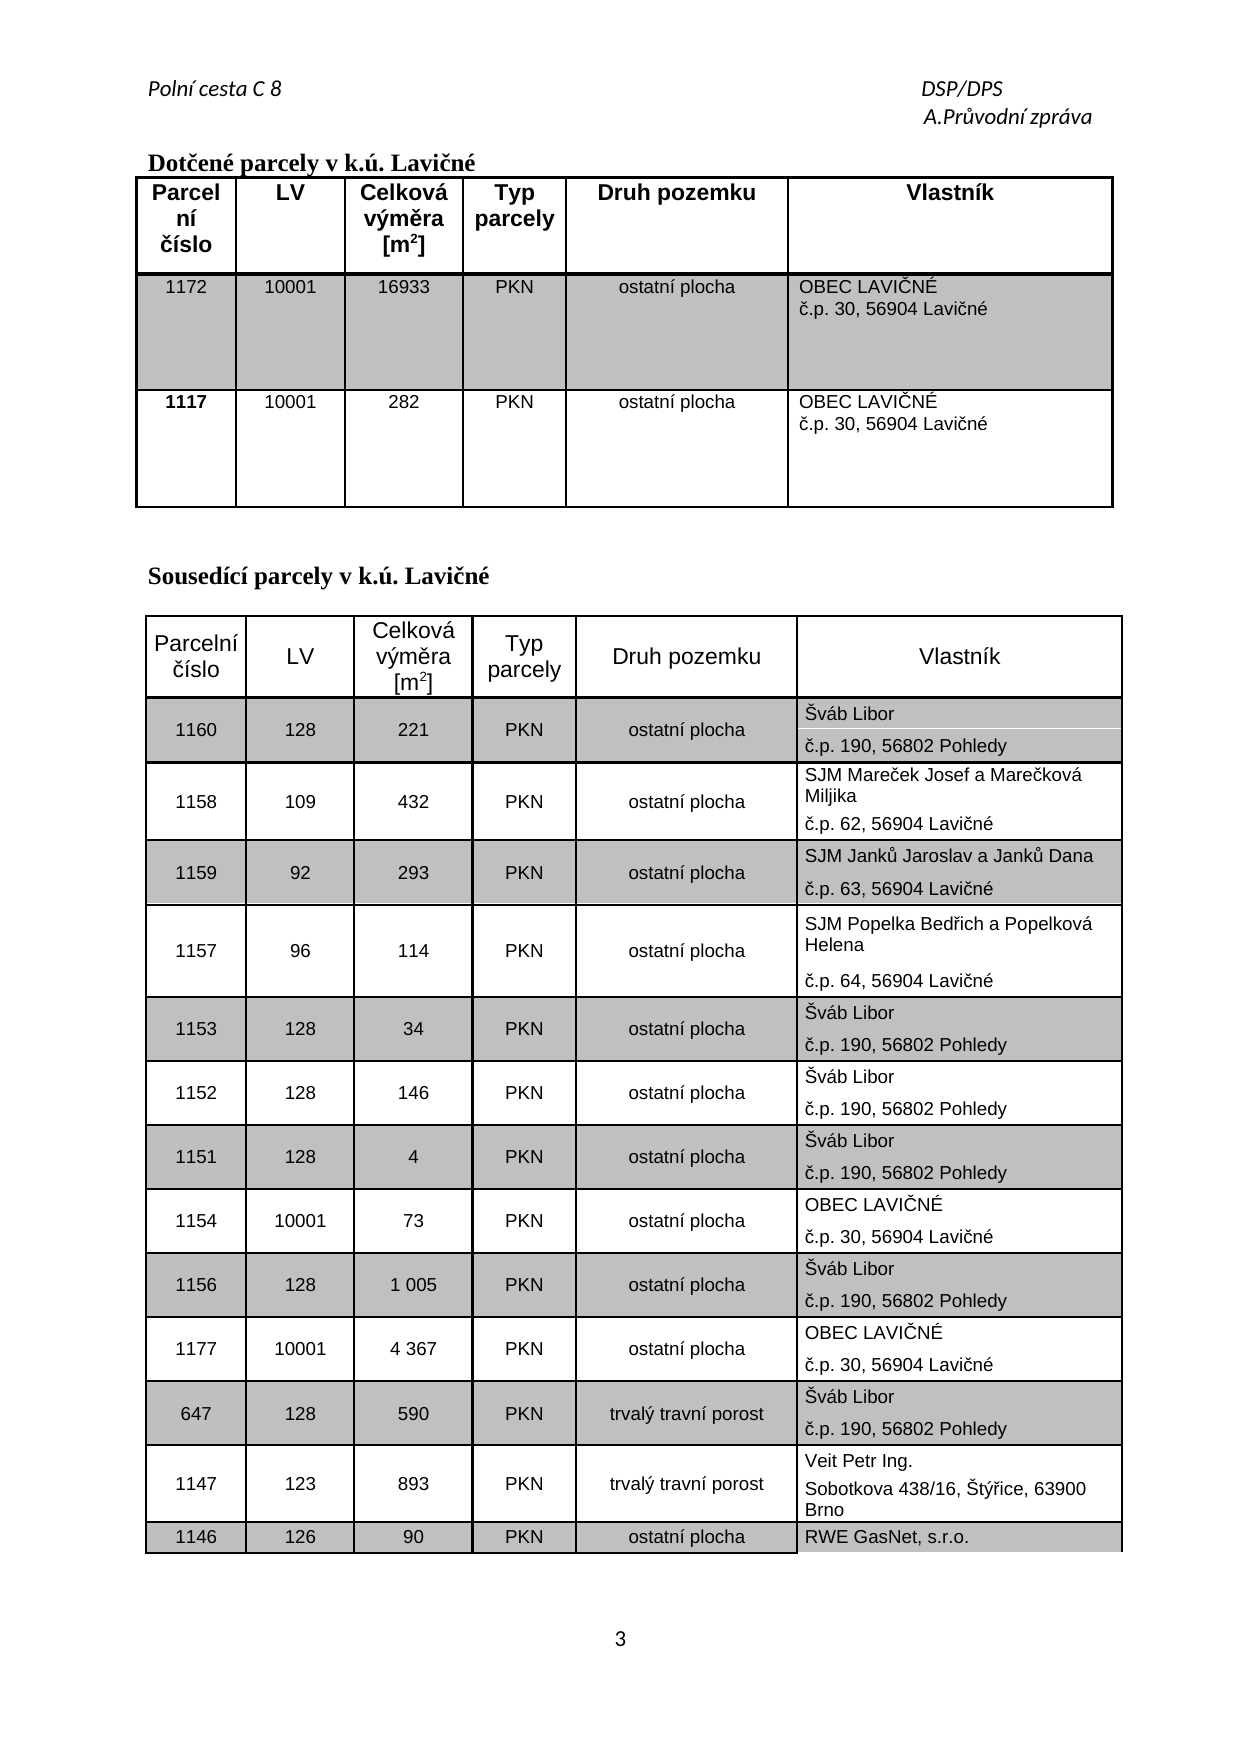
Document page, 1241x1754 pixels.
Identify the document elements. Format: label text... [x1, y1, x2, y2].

table_cell SJM Janků Jaroslav a Janků Dana [798, 841, 1121, 871]
table_cell 128 [247, 998, 353, 1060]
table_header Vlastník [789, 179, 1111, 272]
table_cell 34 [355, 998, 471, 1060]
table_cell 146 [355, 1062, 471, 1124]
table_cell Šváb Libor [798, 1126, 1121, 1155]
table_cell 109 [247, 764, 353, 839]
table_cell 893 [355, 1446, 471, 1521]
table_cell 1152 [147, 1062, 245, 1124]
table_cell č.p. 190, 56802 Pohledy [798, 729, 1121, 761]
table_cell PKN [474, 1062, 575, 1124]
table_cell 10001 [237, 391, 344, 506]
table_cell RWE GasNet, s.r.o. [798, 1523, 1121, 1552]
table_header LV [237, 179, 344, 272]
table_cell 10001 [237, 276, 344, 389]
table_cell OBEC LAVIČNÉ č.p. 30, 56904 Lavičné [789, 391, 1111, 506]
table_cell 96 [247, 906, 353, 996]
table_cell 10001 [247, 1190, 353, 1252]
table_cell PKN [464, 276, 565, 389]
table_cell 4 367 [355, 1318, 471, 1380]
table_cell č.p. 190, 56802 Pohledy [798, 1283, 1121, 1316]
table_cell ostatní plocha [577, 764, 796, 839]
table_cell Veit Petr Ing. [798, 1446, 1121, 1475]
table_header Typ parcely [464, 179, 565, 272]
table_cell PKN [474, 906, 575, 996]
table_cell ostatní plocha [577, 1062, 796, 1124]
table_cell SJM Popelka Bedřich a Popelková Helena [798, 906, 1121, 963]
table_cell 1153 [147, 998, 245, 1060]
table_cell 282 [346, 391, 462, 506]
table_header Celková výměra [m2] [346, 179, 462, 272]
table_cell č.p. 64, 56904 Lavičné [798, 963, 1121, 996]
table_cell 1157 [147, 906, 245, 996]
table_cell Šváb Libor [798, 1382, 1121, 1411]
table_cell ostatní plocha [577, 998, 796, 1060]
table_cell 114 [355, 906, 471, 996]
table_cell ostatní plocha [577, 1523, 796, 1552]
table_cell č.p. 190, 56802 Pohledy [798, 1411, 1121, 1444]
table_cell 126 [247, 1523, 353, 1552]
table_cell 1146 [147, 1523, 245, 1552]
table_cell 432 [355, 764, 471, 839]
table_header Typ parcely [474, 617, 575, 696]
table_cell č.p. 190, 56802 Pohledy [798, 1155, 1121, 1188]
table_header Parcelní číslo [138, 179, 235, 272]
table_cell 647 [147, 1382, 245, 1444]
table_cell PKN [474, 998, 575, 1060]
table_cell PKN [474, 841, 575, 903]
table_cell 590 [355, 1382, 471, 1444]
table_cell 128 [247, 1254, 353, 1316]
table_cell SJM Mareček Josef a Marečková Miljika [798, 764, 1121, 807]
table_cell ostatní plocha [577, 1126, 796, 1188]
table_cell trvalý travní porost [577, 1382, 796, 1444]
table_cell 128 [247, 699, 353, 761]
table_cell 1172 [138, 276, 235, 389]
table_cell č.p. 63, 56904 Lavičné [798, 871, 1121, 903]
table_cell 92 [247, 841, 353, 903]
table_cell 90 [355, 1523, 471, 1552]
table_cell PKN [474, 764, 575, 839]
table_cell 221 [355, 699, 471, 761]
table_cell Šváb Libor [798, 699, 1121, 728]
table_cell PKN [474, 699, 575, 761]
table_cell PKN [474, 1382, 575, 1444]
table_cell 4 [355, 1126, 471, 1188]
table_cell ostatní plocha [577, 699, 796, 761]
table_cell Šváb Libor [798, 1062, 1121, 1091]
table_cell ostatní plocha [567, 276, 787, 389]
table_cell 73 [355, 1190, 471, 1252]
table_cell 1154 [147, 1190, 245, 1252]
table_cell 1160 [147, 699, 245, 761]
table_cell 1159 [147, 841, 245, 903]
table_cell PKN [474, 1254, 575, 1316]
table_cell 1 005 [355, 1254, 471, 1316]
table_cell ostatní plocha [577, 841, 796, 903]
table_cell ostatní plocha [577, 1254, 796, 1316]
table_cell PKN [474, 1446, 575, 1521]
table_cell Šváb Libor [798, 1254, 1121, 1283]
table_cell č.p. 30, 56904 Lavičné [798, 1219, 1121, 1252]
table_cell ostatní plocha [577, 1190, 796, 1252]
table_cell 293 [355, 841, 471, 903]
text Dotčené parcely v k.ú. Lavičné [148, 148, 1093, 176]
table_cell č.p. 190, 56802 Pohledy [798, 1091, 1121, 1124]
table_cell 1177 [147, 1318, 245, 1380]
table_cell OBEC LAVIČNÉ [798, 1190, 1121, 1219]
table_header Parcelní číslo [147, 617, 245, 696]
text Sousedící parcely v k.ú. Lavičné [148, 561, 1093, 589]
table_cell 1158 [147, 764, 245, 839]
table_header Vlastník [798, 617, 1121, 696]
table_cell trvalý travní porost [577, 1446, 796, 1521]
table_cell 1151 [147, 1126, 245, 1188]
table_cell 1117 [138, 391, 235, 506]
table_cell PKN [474, 1126, 575, 1188]
table_cell Sobotkova 438/16, Štýřice, 63900 Brno [798, 1475, 1121, 1521]
table_cell 1147 [147, 1446, 245, 1521]
table_header Celková výměra [m2] [355, 617, 471, 696]
table_cell PKN [474, 1523, 575, 1552]
table_header Druh pozemku [577, 617, 796, 696]
table_cell PKN [474, 1318, 575, 1380]
table_header Druh pozemku [567, 179, 787, 272]
table_cell č.p. 30, 56904 Lavičné [798, 1347, 1121, 1380]
table_cell ostatní plocha [567, 391, 787, 506]
table_cell 123 [247, 1446, 353, 1521]
table_cell PKN [474, 1190, 575, 1252]
table_cell 128 [247, 1382, 353, 1444]
table_cell OBEC LAVIČNÉ [798, 1318, 1121, 1347]
table_cell 10001 [247, 1318, 353, 1380]
table_cell č.p. 190, 56802 Pohledy [798, 1027, 1121, 1060]
table_cell 16933 [346, 276, 462, 389]
table_cell Šváb Libor [798, 998, 1121, 1027]
table_cell 128 [247, 1126, 353, 1188]
table_header LV [247, 617, 353, 696]
table_cell OBEC LAVIČNÉ č.p. 30, 56904 Lavičné [789, 276, 1111, 389]
table_cell ostatní plocha [577, 906, 796, 996]
table_cell č.p. 62, 56904 Lavičné [798, 807, 1121, 839]
table_cell 128 [247, 1062, 353, 1124]
table_cell 1156 [147, 1254, 245, 1316]
table_cell PKN [464, 391, 565, 506]
table_cell ostatní plocha [577, 1318, 796, 1380]
